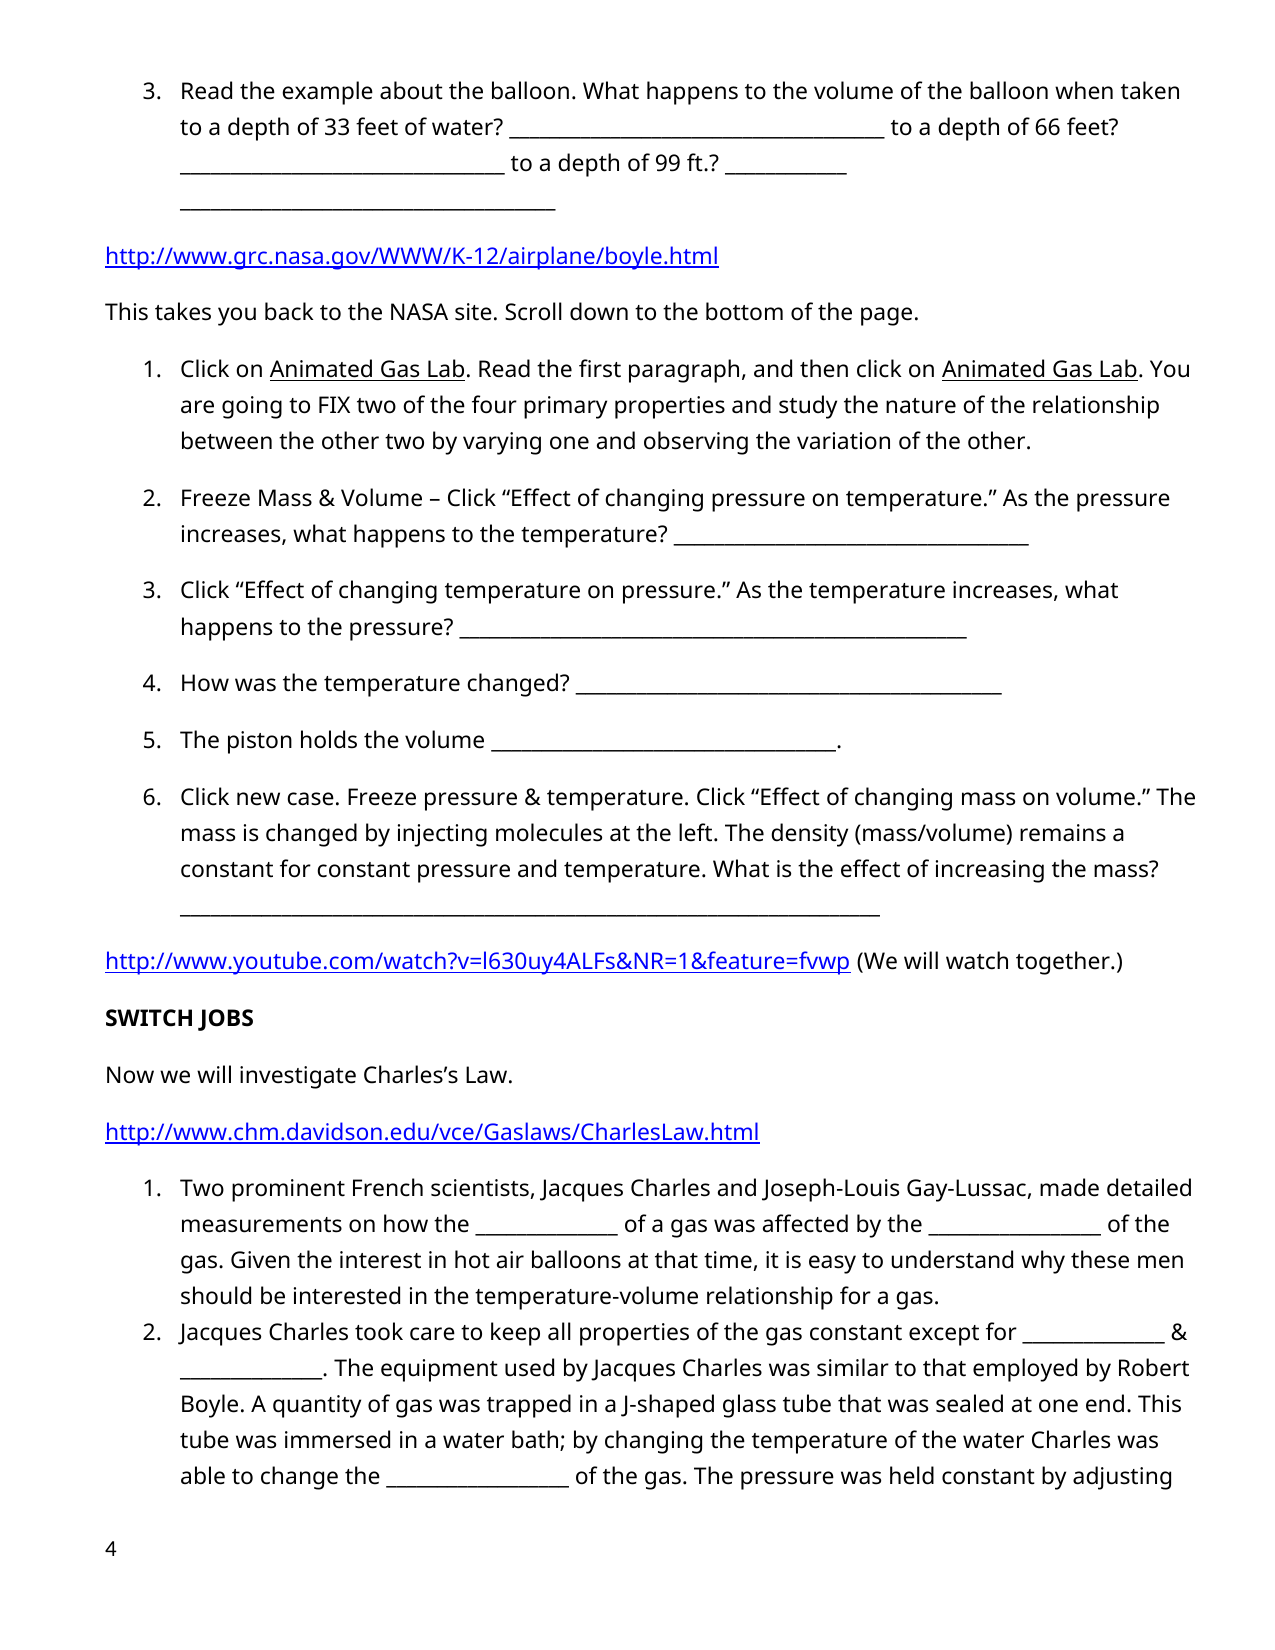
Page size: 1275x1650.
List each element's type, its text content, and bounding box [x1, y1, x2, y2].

text http://www.grc.nasa.gov/WWW/K-12/airplane/boyle.html [105, 239, 1200, 271]
list Click new case. Freeze pressure & temperature. Click “Effect of changing mass on volume.” The mass is changed by injecting molecules at the left. The density (mass/volume) remains a constant for constant pressure and temperature. What is the effect of increasing the mass? _____________________________________________________________________ [142, 781, 1200, 920]
list The piston holds the volume __________________________________. [142, 724, 1200, 755]
text This takes you back to the NASA site. Scroll down to the bottom of the page. [105, 296, 1200, 328]
list How was the temperature changed? __________________________________________ [142, 667, 1200, 698]
list Freeze Mass & Volume – Click “Effect of changing pressure on temperature.” As the pressure increases, what happens to the temperature? ___________________________________ [142, 482, 1200, 549]
text http://www.chm.davidson.edu/vce/Gaslaws/CharlesLaw.html [105, 1116, 1200, 1147]
list Click on Animated Gas Lab. Read the first paragraph, and then click on Animated Gas Lab. You are going to FIX two of the four primary properties and study the nature of the relationship between the other two by varying one and observing the variation of the other. [142, 353, 1200, 456]
text Now we will investigate Charles’s Law. [105, 1059, 1200, 1090]
list Click “Effect of changing temperature on pressure.” As the temperature increases, what happens to the pressure? __________________________________________________ [142, 574, 1200, 642]
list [142, 1316, 1200, 1491]
text SWITCH JOBS [105, 1002, 1200, 1033]
list Read the example about the balloon. What happens to the volume of the balloon when taken to a depth of 33 feet of water? _____________________________________ to a depth of 66 feet? ________________________________ to a depth of 99 ft.? ____________ _____________________________________ [142, 75, 1200, 214]
list Two prominent French scientists, Jacques Charles and Joseph-Louis Gay-Lussac, made detailed measurements on how the ______________ of a gas was affected by the _________________ of the gas. Given the interest in hot air balloons at that time, it is easy to understand why these men should be interested in the temperature-volume relationship for a gas. [142, 1172, 1200, 1311]
text http://www.youtube.com/watch?v=l630uy4ALFs&NR=1&feature=fvwp (We will watch together.) [105, 945, 1200, 977]
